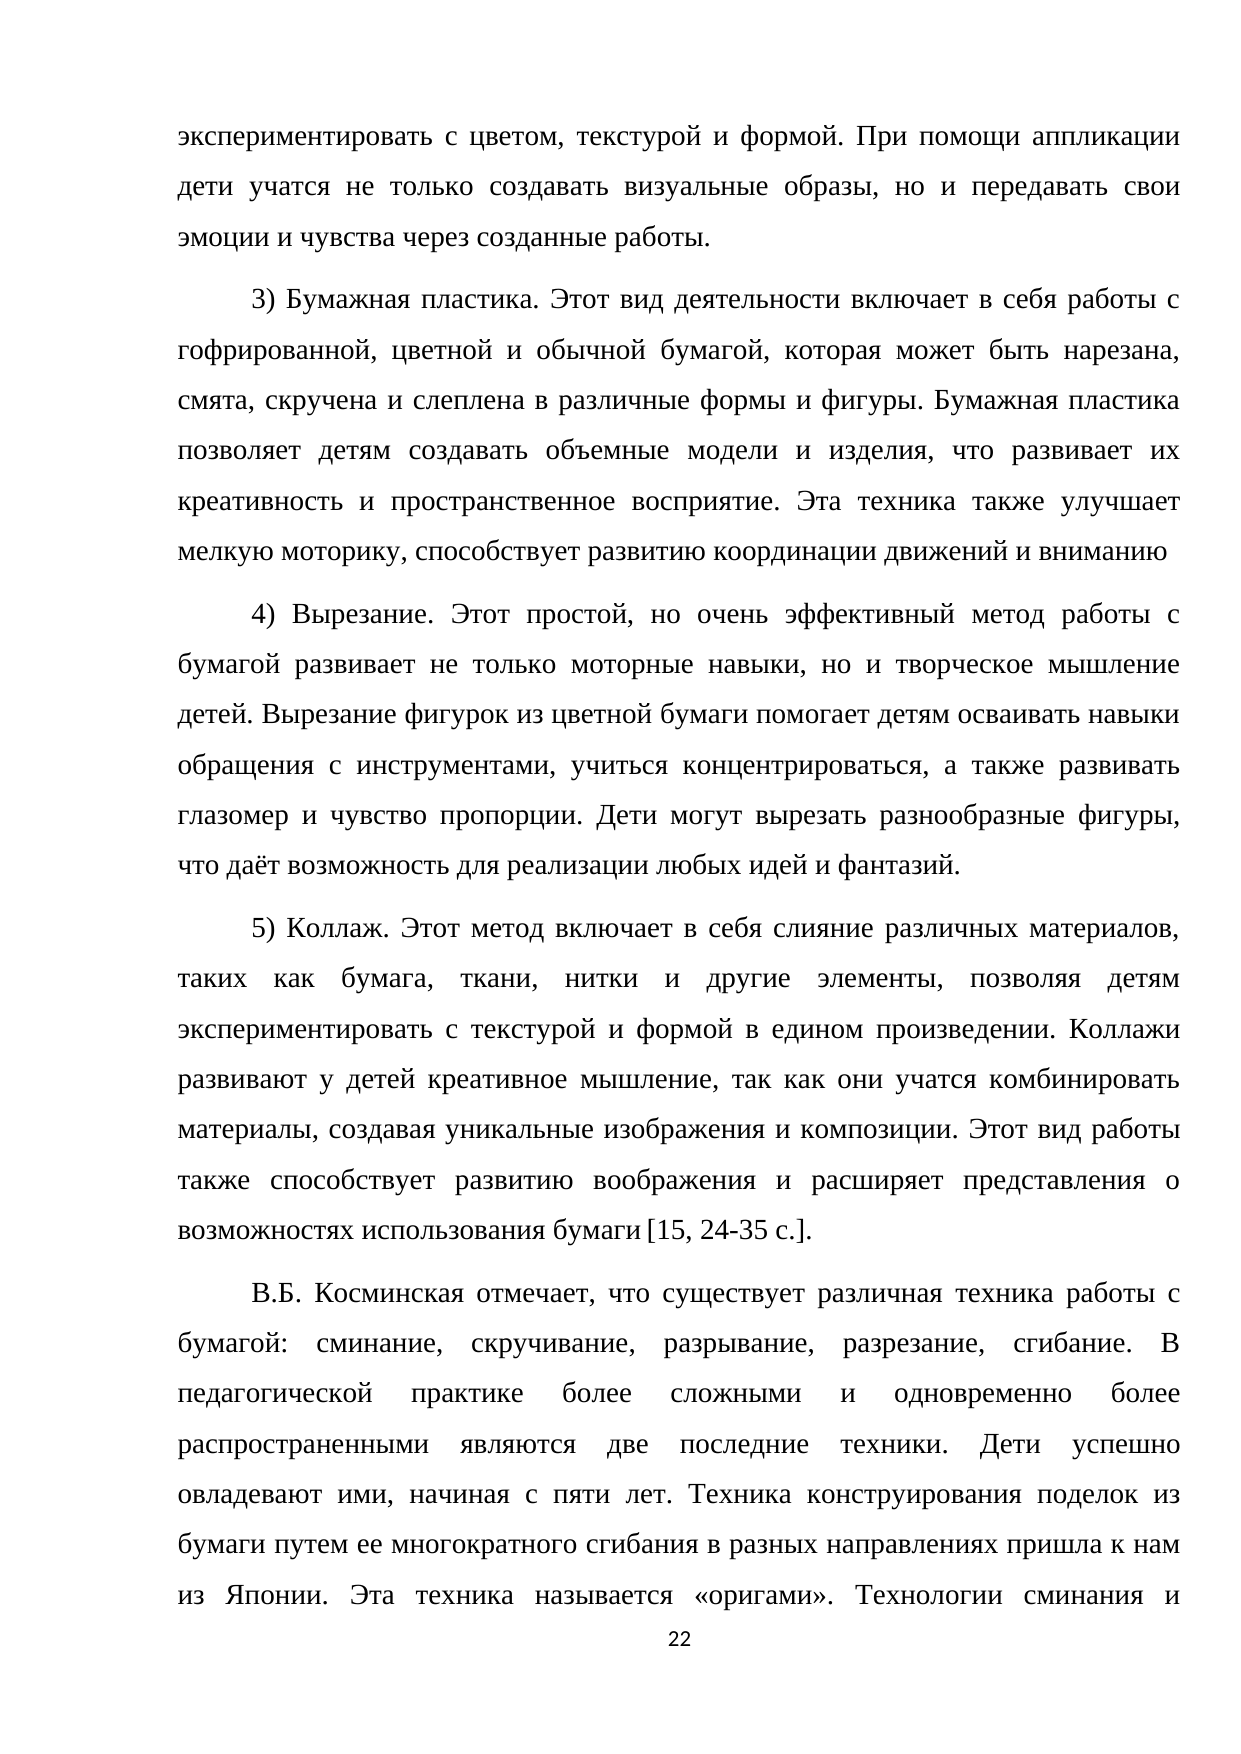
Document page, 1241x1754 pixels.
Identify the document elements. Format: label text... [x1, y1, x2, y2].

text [177, 1275, 1181, 1610]
text 3) Бумажная пластика. Этот вид деятельности включает в себя работы с гофрированной, цветной и обычной бумагой, которая может быть нарезана, смята, скручена и слеплена в различные формы и фигуры. Бумажная пластика позволяет детям создавать объемные модели и изделия, что развивает их креативность и пространственное восприятие. Эта техника также улучшает мелкую моторику, способствует развитию координации движений и вниманию [177, 282, 1181, 567]
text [177, 118, 1181, 252]
text 5) Коллаж. Этот метод включает в себя слияние различных материалов, таких как бумага, ткани, нитки и другие элементы, позволяя детям экспериментировать с текстурой и формой в едином произведении. Коллажи развивают у детей креативное мышление, так как они учатся комбинировать материалы, создавая уникальные изображения и композиции. Этот вид работы также способствует развитию воображения и расширяет представления о возможностях использования бумаги [15, 24-35 с.]. [177, 910, 1181, 1246]
text 4) Вырезание. Этот простой, но очень эффективный метод работы с бумагой развивает не только моторные навыки, но и творческое мышление детей. Вырезание фигурок из цветной бумаги помогает детям осваивать навыки обращения с инструментами, учиться концентрироваться, а также развивать глазомер и чувство пропорции. Дети могут вырезать разнообразные фигуры, что даёт возможность для реализации любых идей и фантазий. [177, 596, 1181, 881]
